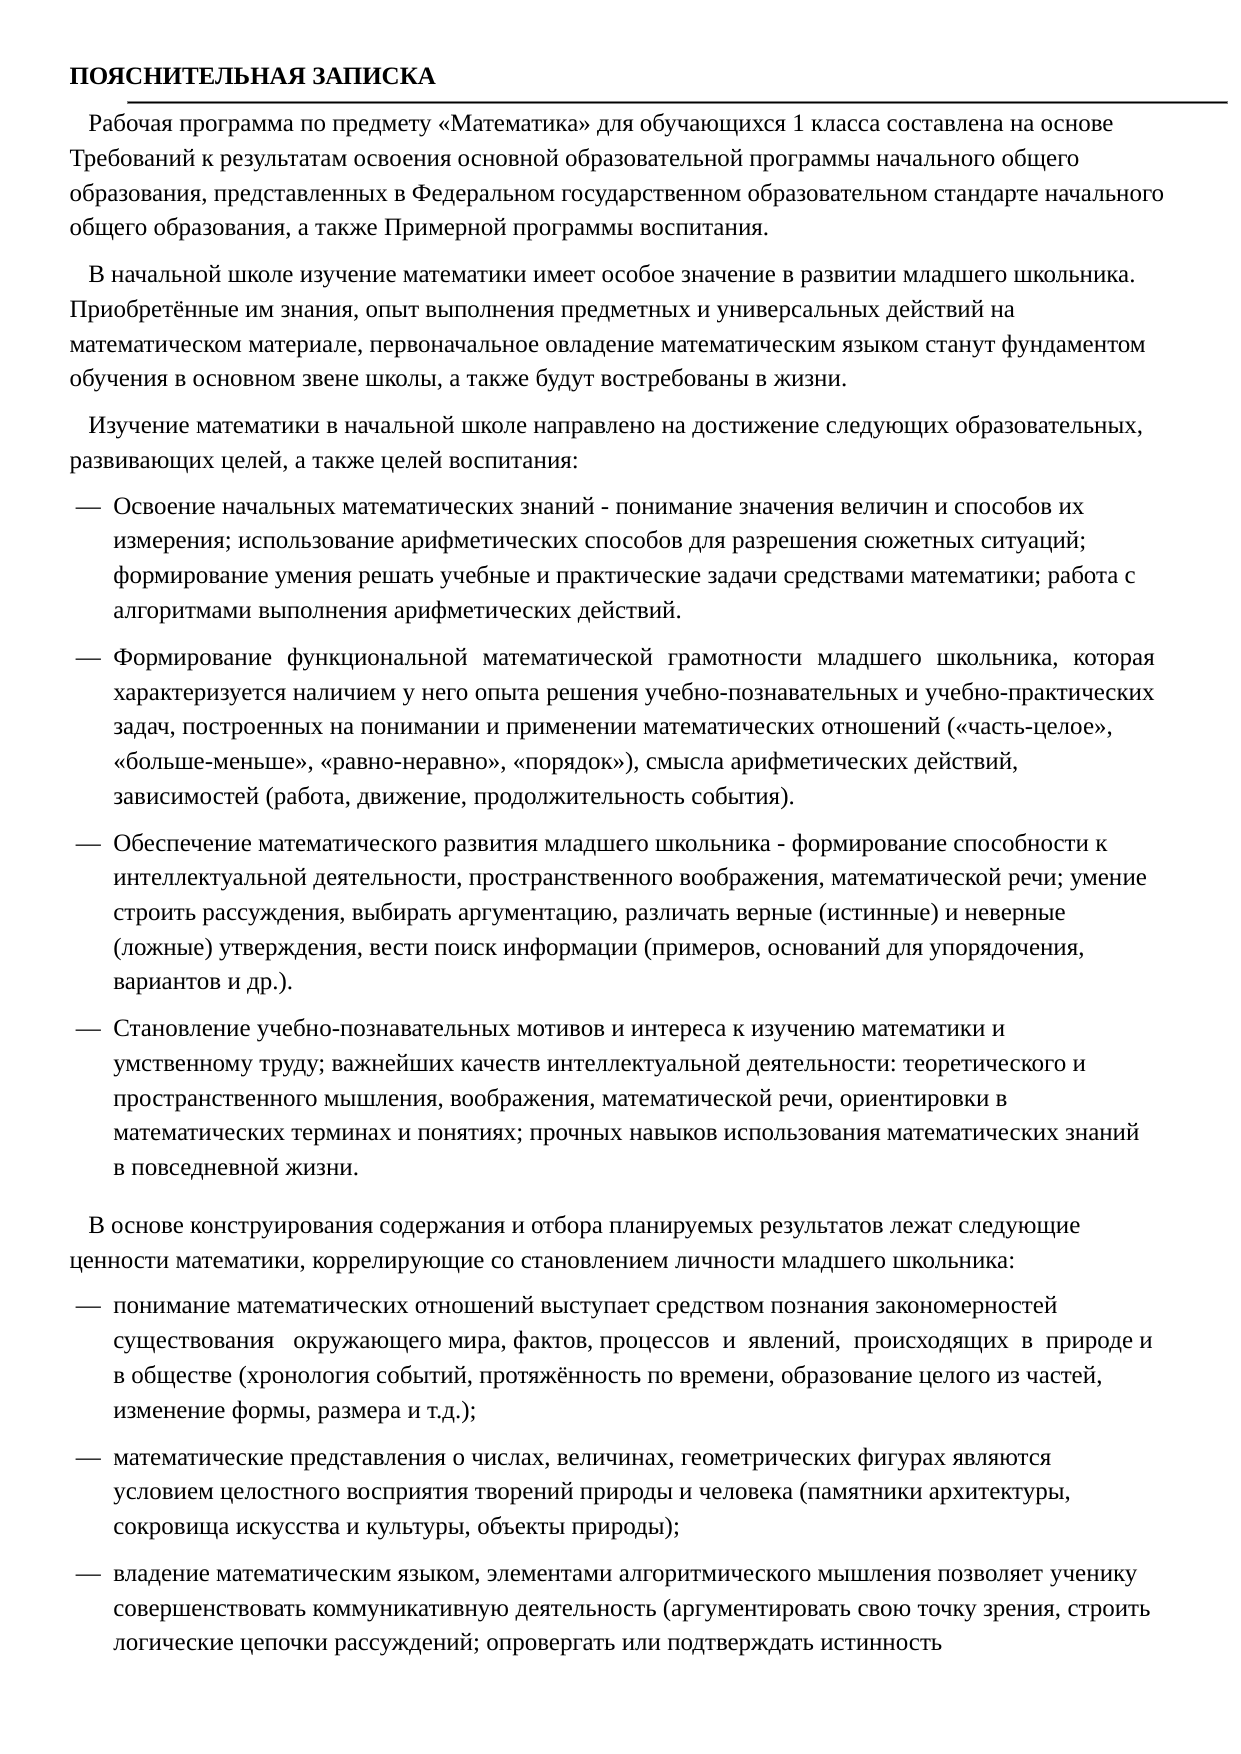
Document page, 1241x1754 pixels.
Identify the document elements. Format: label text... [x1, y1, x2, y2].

list понимание математических отношений выступает средством познания закономерностей существования окружающего мира, фактов, процессов и явлений, происходящих в природе и в обществе (хронология событий, протяжённость по времени, образование целого из частей, изменение формы, размера и т.д.); [76, 1291, 1164, 1423]
text Изучение математики в начальной школе направлено на достижение следующих образовательных, развивающих целей, а также целей воспитания: [69, 410, 1184, 474]
text «больше-меньше», «равно-неравно», «порядок»), смысла арифметических действий, зависимостей (работа, движение, продолжительность события). [113, 746, 1021, 809]
text Рабочая программа по предмету «Математика» для обучающихся 1 класса составлена на основе Требований к результатам освоения основной образовательной программы начального общего образования, представленных в Федеральном государственном образовательном стандарте начального общего образования, а также Примерной программы воспитания. [69, 108, 1174, 241]
list ПОЯСНИТЕЛЬНАЯ ЗАПИСКА [69, 61, 1184, 90]
list Освоение начальных математических знаний - понимание значения величин и способов их измерения; использование арифметических способов для разрешения сюжетных ситуаций; формирование умения решать учебные и практические задачи средствами математики; работа с алгоритмами выполнения арифметических действий. [76, 491, 1142, 624]
list Обеспечение математического развития младшего школьника - формирование способности к интеллектуальной деятельности, пространственного воображения, математической речи; умение строить рассуждения, выбирать аргументацию, различать верные (истинные) и неверные (ложные) утверждения, вести поиск информации (примеров, оснований для упорядочения, вариантов и др.). [76, 828, 1152, 995]
text В основе конструирования содержания и отбора планируемых результатов лежат следующие ценности математики, коррелирующие со становлением личности младшего школьника: [69, 1210, 1090, 1273]
list Становление учебно-познавательных мотивов и интереса к изучению математики и умственному труду; важнейших качеств интеллектуальной деятельности: теоретического и пространственного мышления, воображения, математической речи, ориентировки в математических терминах и понятиях; прочных навыков использования математических знаний в повседневной жизни. [76, 1013, 1152, 1181]
text В начальной школе изучение математики имеет особое значение в развитии младшего школьника. Приобретённые им знания, опыт выполнения предметных и универсальных действий на математическом материале, первоначальное овладение математическим языком станут фундаментом обучения в основном звене школы, а также будут востребованы в жизни. [69, 259, 1157, 392]
list математические представления о числах, величинах, геометрических фигурах являются условием целостного восприятия творений природы и человека (памятники архитектуры, сокровища искусства и культуры, объекты природы); [76, 1442, 1091, 1540]
list владение математическим языком, элементами алгоритмического мышления позволяет ученику совершенствовать коммуникативную деятельность (аргументировать свою точку зрения, строить логические цепочки рассуждений; опровергать или подтверждать истинность [76, 1558, 1162, 1656]
list Формирование функциональной математической грамотности младшего школьника, которая характеризуется наличием у него опыта решения учебно-познавательных и учебно-практических задач, построенных на понимании и применении математических отношений («часть-целое», [76, 642, 1156, 740]
